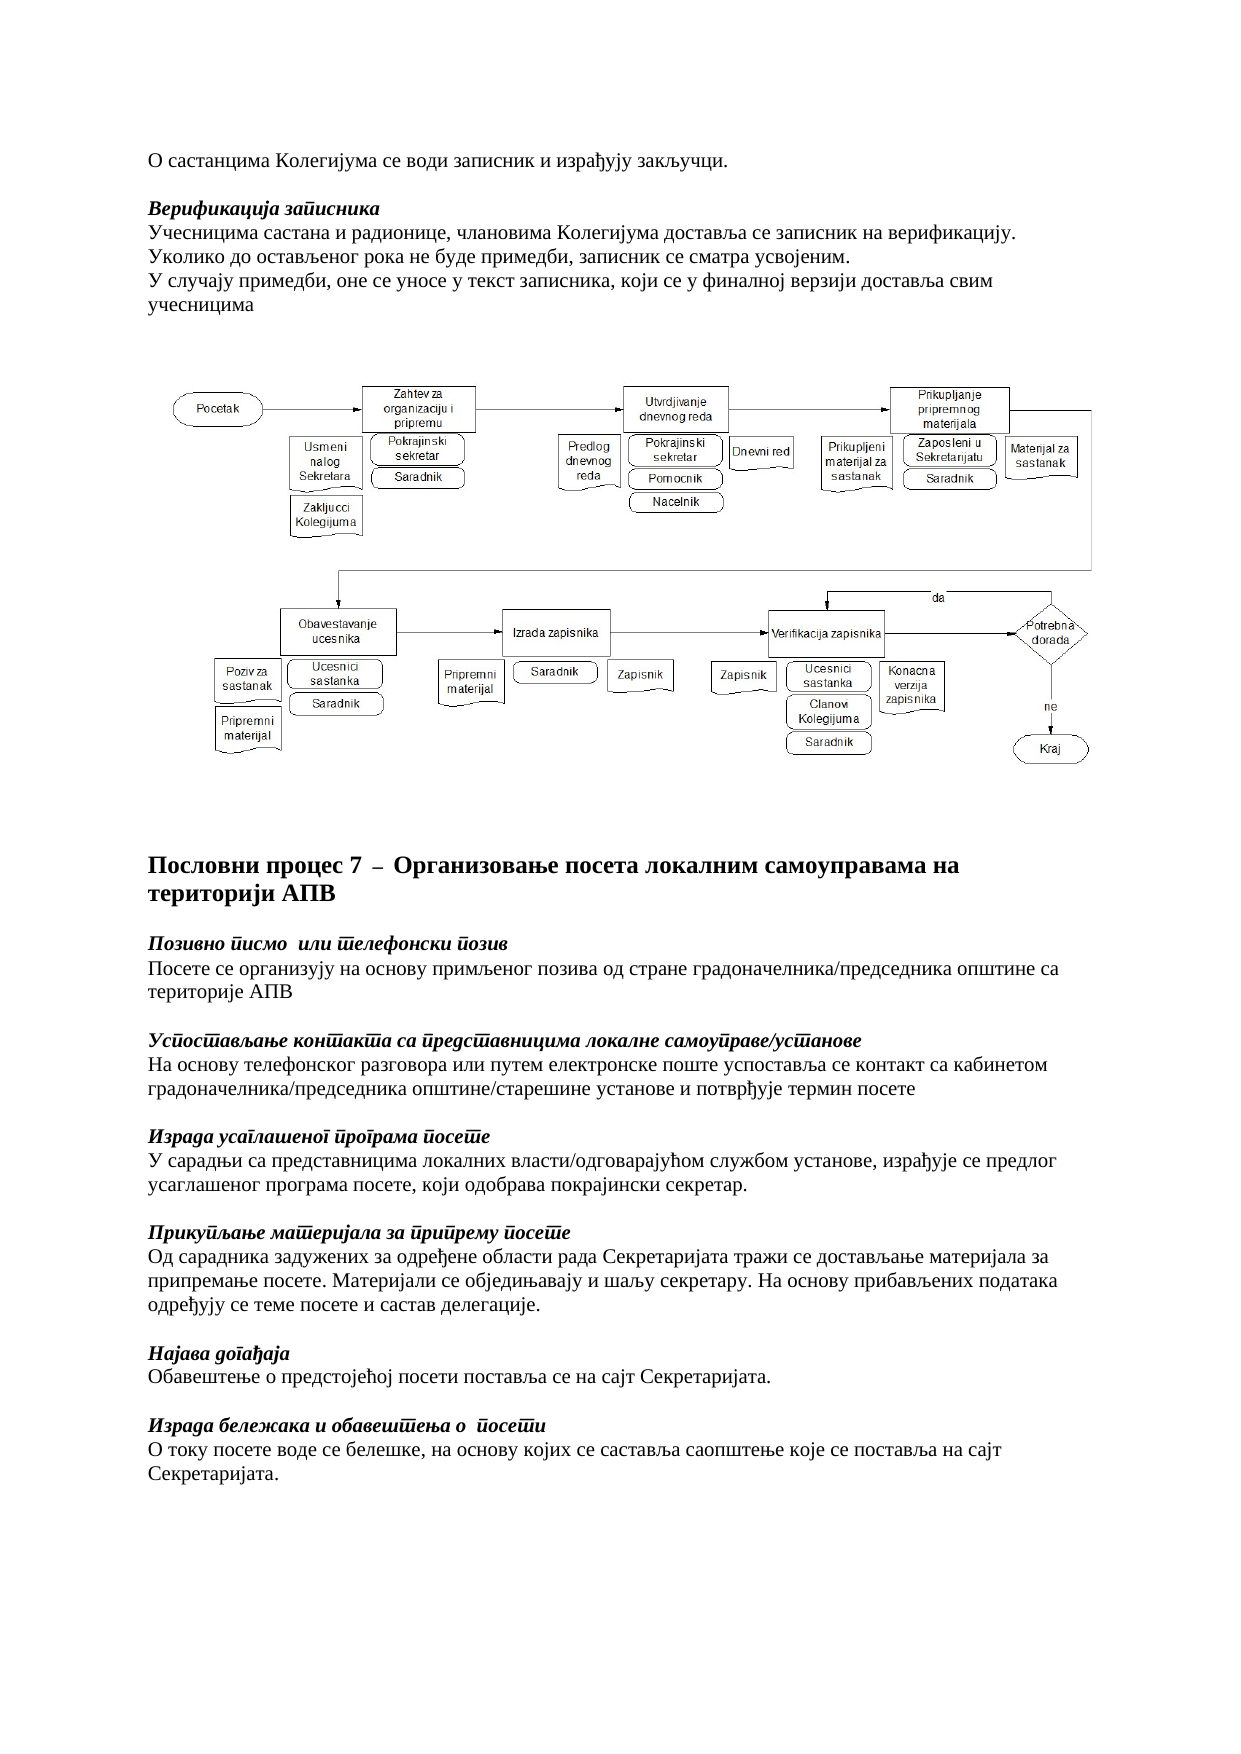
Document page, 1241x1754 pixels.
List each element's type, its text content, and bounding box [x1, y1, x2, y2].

text О састанцима Колегијума се води записник и израђују закључци. [148, 148, 1093, 172]
text Уколико до остављеног рока не буде примедби, записник се сматра усвојеним. [148, 244, 1093, 268]
text Обавештење о предстојећој посети поставља се на сајт Секретаријата. [148, 1364, 1093, 1388]
text На основу телефонског разговора или путем електронске поште успоставља се контакт са кабинетом градоначелника/председника општине/старешине установе и потврђује термин посете [148, 1052, 1093, 1100]
text Успостављање контакта са представницима локалне самоуправе/установе [148, 1028, 1093, 1052]
text Верификација записника [148, 196, 1093, 220]
text Израда усаглашеног програма посете [148, 1124, 1093, 1148]
text У сарадњи са представницима локалних власти/одговарајућом службом установе, израђује се предлог усаглашеног програма посете, који одобрава покрајински секретар. [148, 1148, 1093, 1196]
text Најава догађаја [148, 1340, 1093, 1364]
text Прикупљање материјала за припрему посете [148, 1220, 1093, 1244]
text Од сарадника задужених за одређене области рада Секретаријата тражи се достављање материјала за припремање посете. Материјали се обједињавају и шаљу секретару. На основу прибављених података одређују се теме посете и састав делегације. [148, 1244, 1093, 1316]
text Учесницима састана и радионице, члановима Колегијума доставља се записник на верификацију. [148, 220, 1093, 244]
text О току посете воде се белешке, на основу којих се саставља саопштење које се поставља на сајт Секретаријата. [148, 1437, 1093, 1485]
text Пословни процес 7 – Организовање посета локалним самоуправама на територији АПВ [148, 850, 1093, 907]
picture [147, 340, 1092, 764]
text Израда бележака и обавештења о посети [148, 1413, 1093, 1437]
text У случају примедби, оне се уносе у текст записника, који се у финалној верзији доставља свим учесницима [148, 268, 1093, 316]
text Посете се организују на основу примљеног позива од стране градоначелника/председника општине са територије АПВ [148, 955, 1093, 1003]
text Позивно писмо или телефонски позив [148, 931, 1093, 955]
